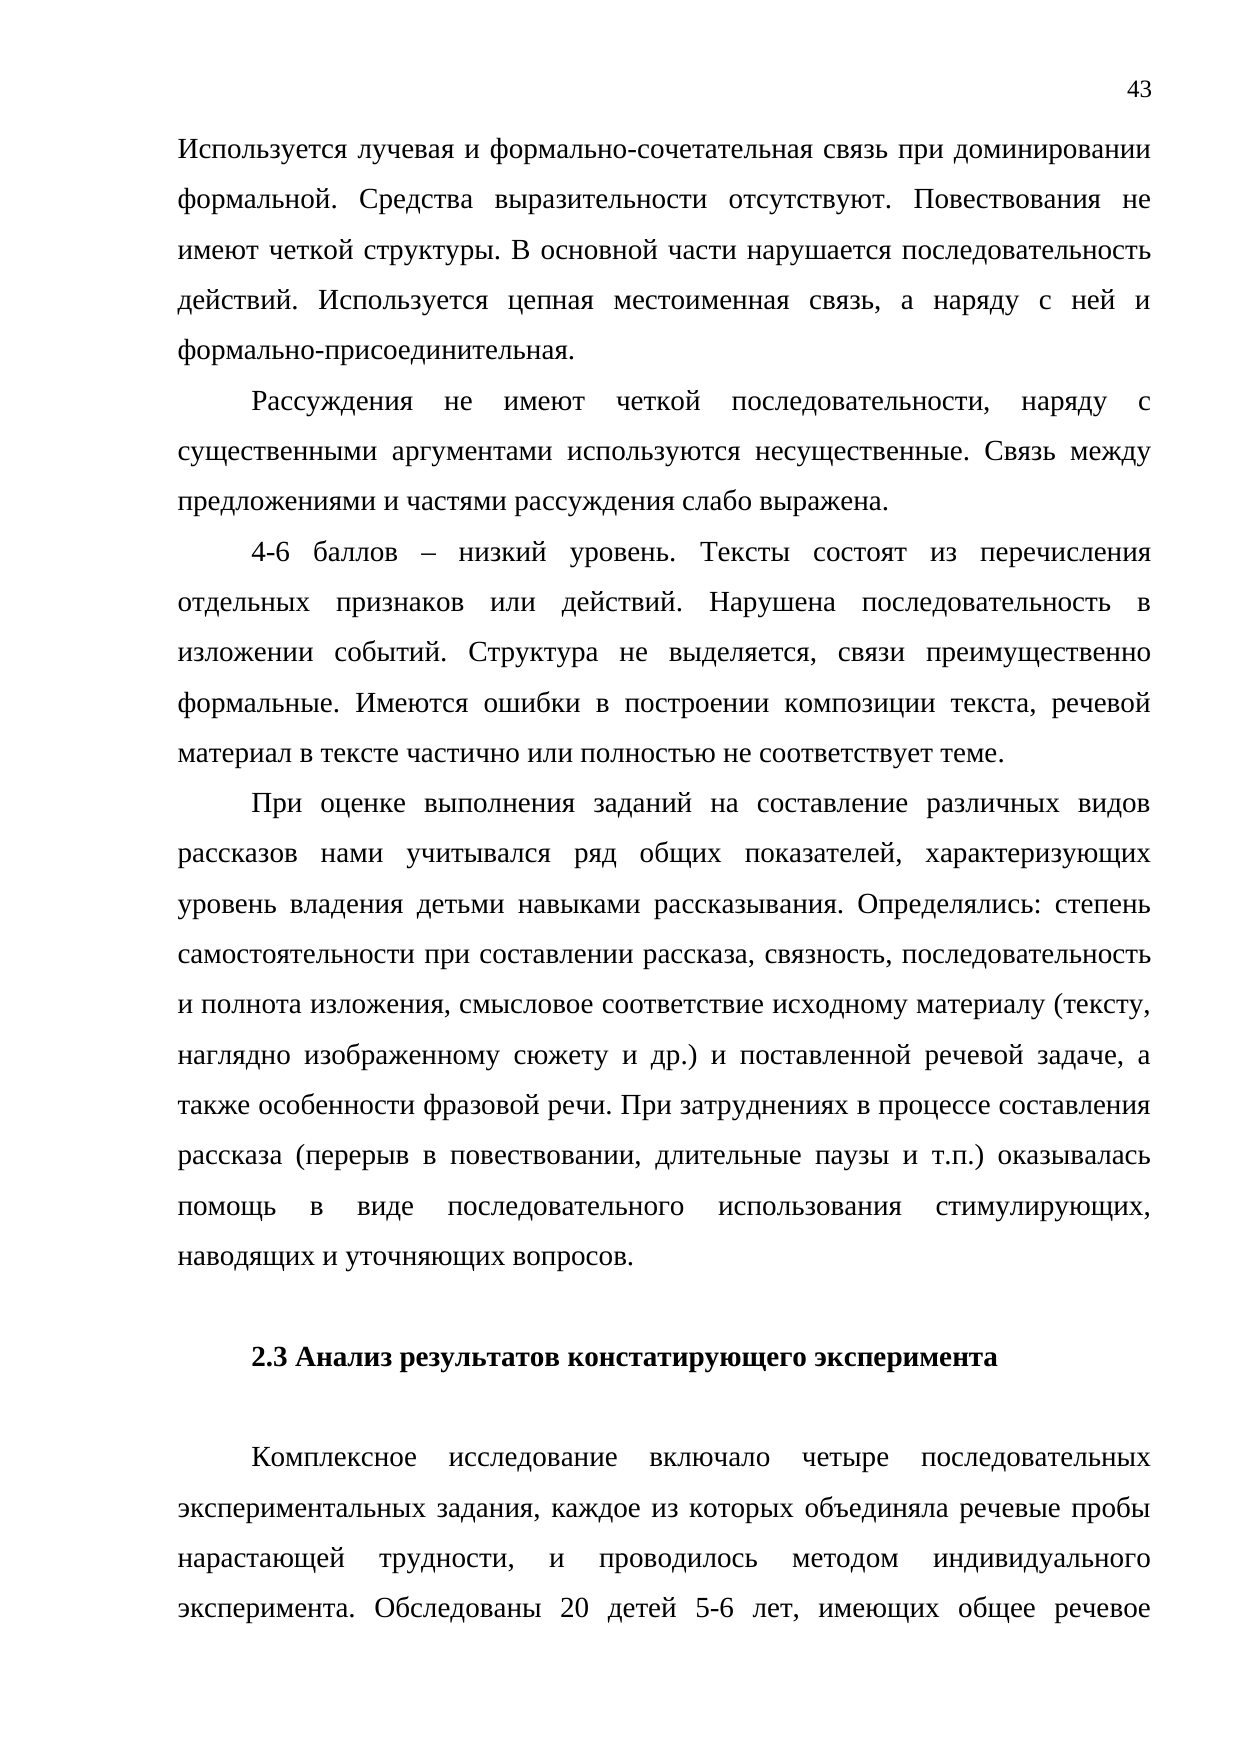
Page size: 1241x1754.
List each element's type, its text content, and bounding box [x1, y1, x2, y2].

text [177, 1439, 1152, 1624]
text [177, 131, 1152, 366]
text При оценке выполнения заданий на составление различных видов рассказов нами учитывался ряд общих показателей, характеризующих уровень владения детьми навыками рассказывания. Определялись: степень самостоятельности при составлении рассказа, связность, последовательность и полнота изложения, смысловое соответствие исходному материалу (тексту, наглядно изображенному сюжету и др.) и поставленной речевой задаче, а также особенности фразовой речи. При затруднениях в процессе составления рассказа (перерыв в повествовании, длительные паузы и т.п.) оказывалась помощь в виде последовательного использования стимулирующих, наводящих и уточняющих вопросов. [177, 785, 1152, 1272]
text 2.3 Анализ результатов констатирующего эксперимента [177, 1339, 1152, 1372]
text 4-6 баллов – низкий уровень. Тексты состоят из перечисления отдельных признаков или действий. Нарушена последовательность в изложении событий. Структура не выделяется, связи преимущественно формальные. Имеются ошибки в построении композиции текста, речевой материал в тексте частично или полностью не соответствует теме. [177, 534, 1152, 768]
text Рассуждения не имеют четкой последовательности, наряду с существенными аргументами используются несущественные. Связь между предложениями и частями рассуждения слабо выражена. [177, 383, 1152, 517]
